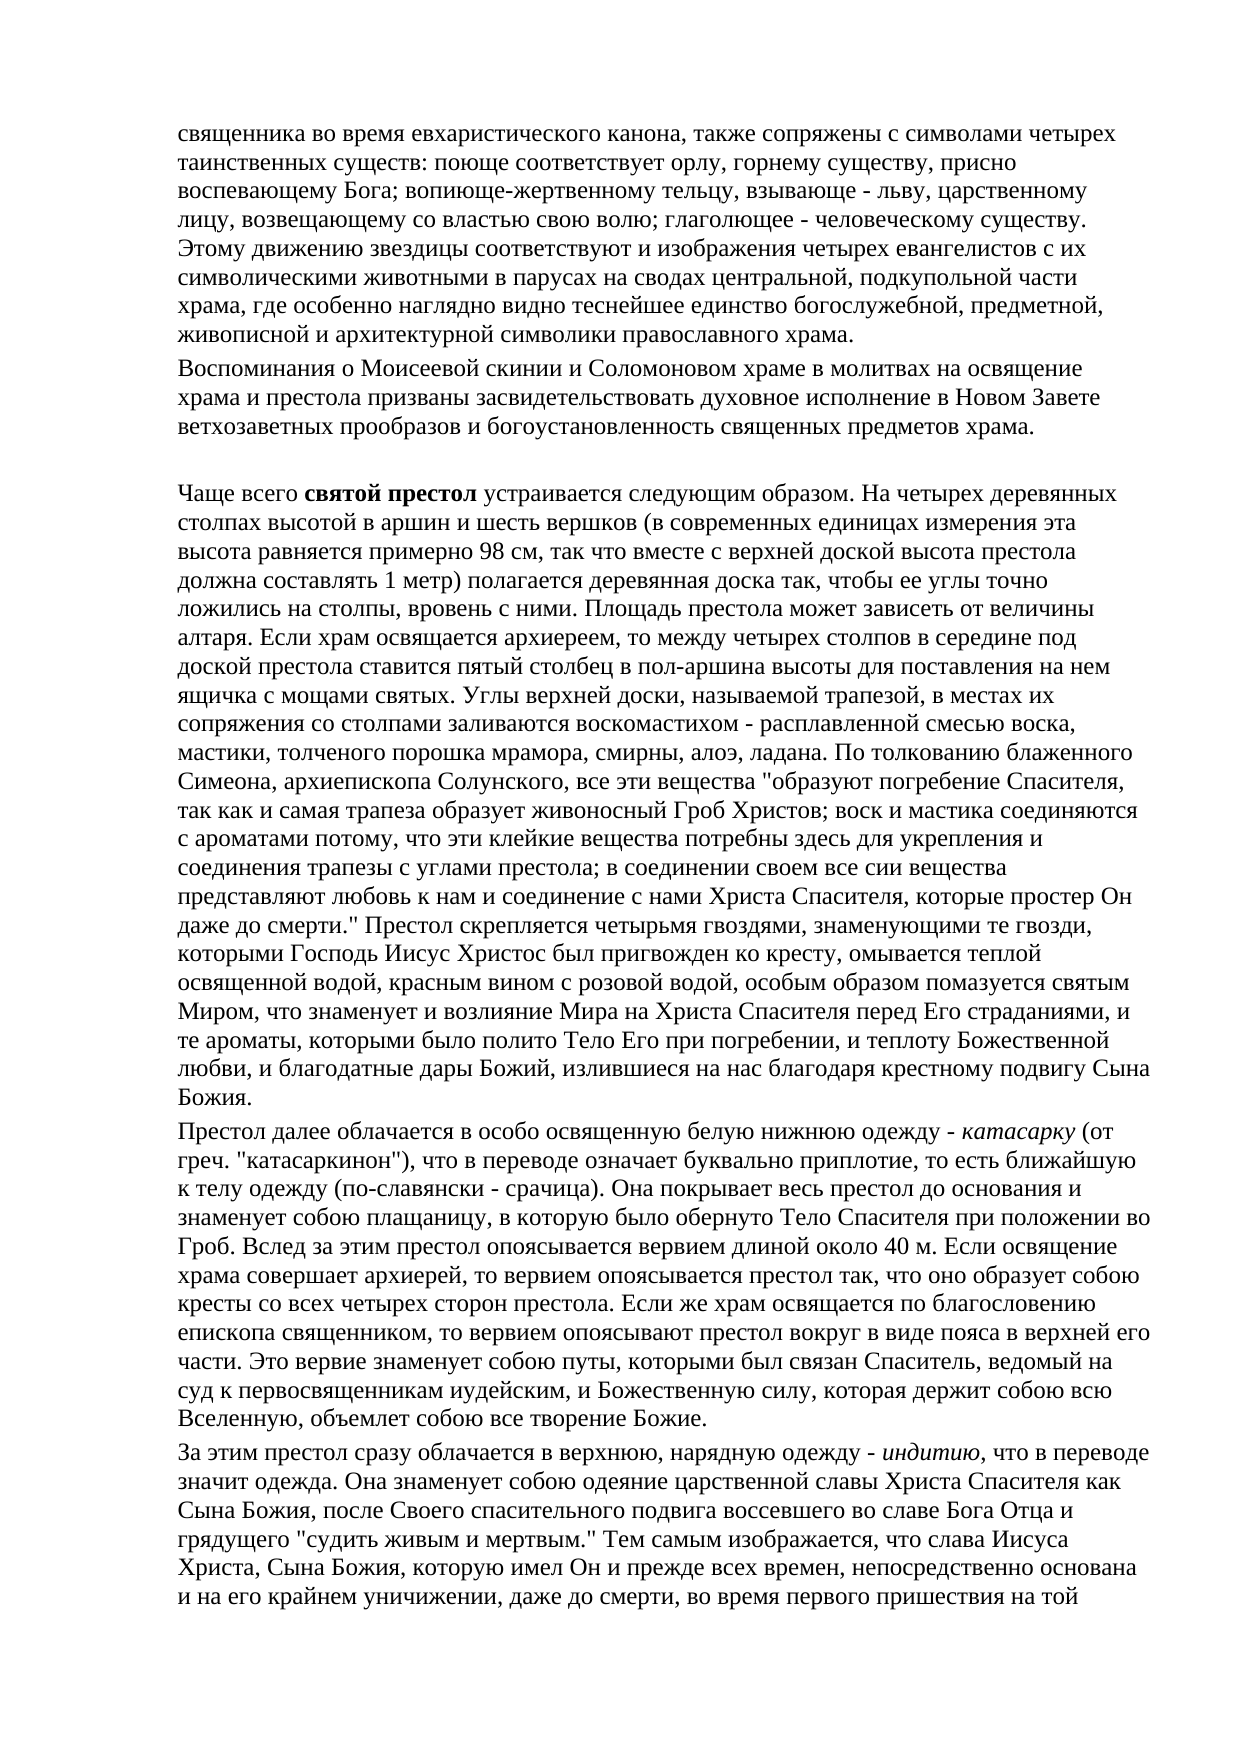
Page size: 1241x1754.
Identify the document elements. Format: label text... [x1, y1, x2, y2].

text Воспоминания о Моисеевой скинии и Соломоновом храме в молитвах на освящение храма и престола призваны засвидетельствовать духовное исполнение в Новом Завете ветхозаветных прообразов и богоустановленность священных предметов храма. [177, 353, 1152, 439]
text Чаще всего святой престол устраивается следующим образом. На четырех деревянных столпах высотой в аршин и шесть вершков (в современных единицах измерения эта высота равняется примерно , так что вместе с верхней доской высота престола должна составлять ) полагается деревянная доска так, чтобы ее углы точно ложились на столпы, вровень с ними. Площадь престола может зависеть от величины алтаря. Если храм освящается архиереем, то между четырех столпов в середине под доской престола ставится пятый столбец в пол-аршина высоты для поставления на нем ящичка с мощами святых. Углы верхней доски, называемой трапезой, в местах их сопряжения со столпами заливаются воскомастихом - расплавленной смесью воска, мастики, толченого порошка мрамора, смирны, алоэ, ладана. По толкованию блаженного Симеона, архиепископа Солунского, все эти вещества "образуют погребение Спасителя, так как и самая трапеза образует живоносный Гроб Христов; воск и мастика соединяются с ароматами потому, что эти клейкие вещества потребны здесь для укрепления и соединения трапезы с углами престола; в соединении своем все сии вещества представляют любовь к нам и соединение с нами Христа Спасителя, которые простер Он даже до смерти." Престол скрепляется четырьмя гвоздями, знаменующими те гвозди, которыми Господь Иисус Христос был пригвожден ко кресту, омывается теплой освященной водой, красным вином с розовой водой, особым образом помазуется святым Миром, что знаменует и возлияние Мира на Христа Спасителя перед Его страданиями, и те ароматы, которыми было полито Тело Его при погребении, и теплоту Божественной любви, и благодатные дары Божий, излившиеся на нас благодаря крестному подвигу Сына Божия. [177, 478, 1152, 1111]
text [177, 118, 1152, 348]
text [177, 1437, 1152, 1610]
text Престол далее облачается в особо освященную белую нижнюю одежду - катасарку (от греч. "катасаркинон"), что в переводе означает буквально приплотие, то есть ближайшую к телу одежду (по-славянски - срачица). Она покрывает весь престол до основания и знаменует собою плащаницу, в которую было обернуто Тело Спасителя при положении во Гроб. Вслед за этим престол опоясывается вервием длиной около . Если освящение храма совершает архиерей, то вервием опоясывается престол так, что оно образует собою кресты со всех четырех сторон престола. Если же храм освящается по благословению епископа священником, то вервием опоясывают престол вокруг в виде пояса в верхней его части. Это вервие знаменует собою путы, которыми был связан Спаситель, ведомый на суд к первосвященникам иудейским, и Божественную силу, которая держит собою всю Вселенную, объемлет собою все творение Божие. [177, 1116, 1152, 1432]
